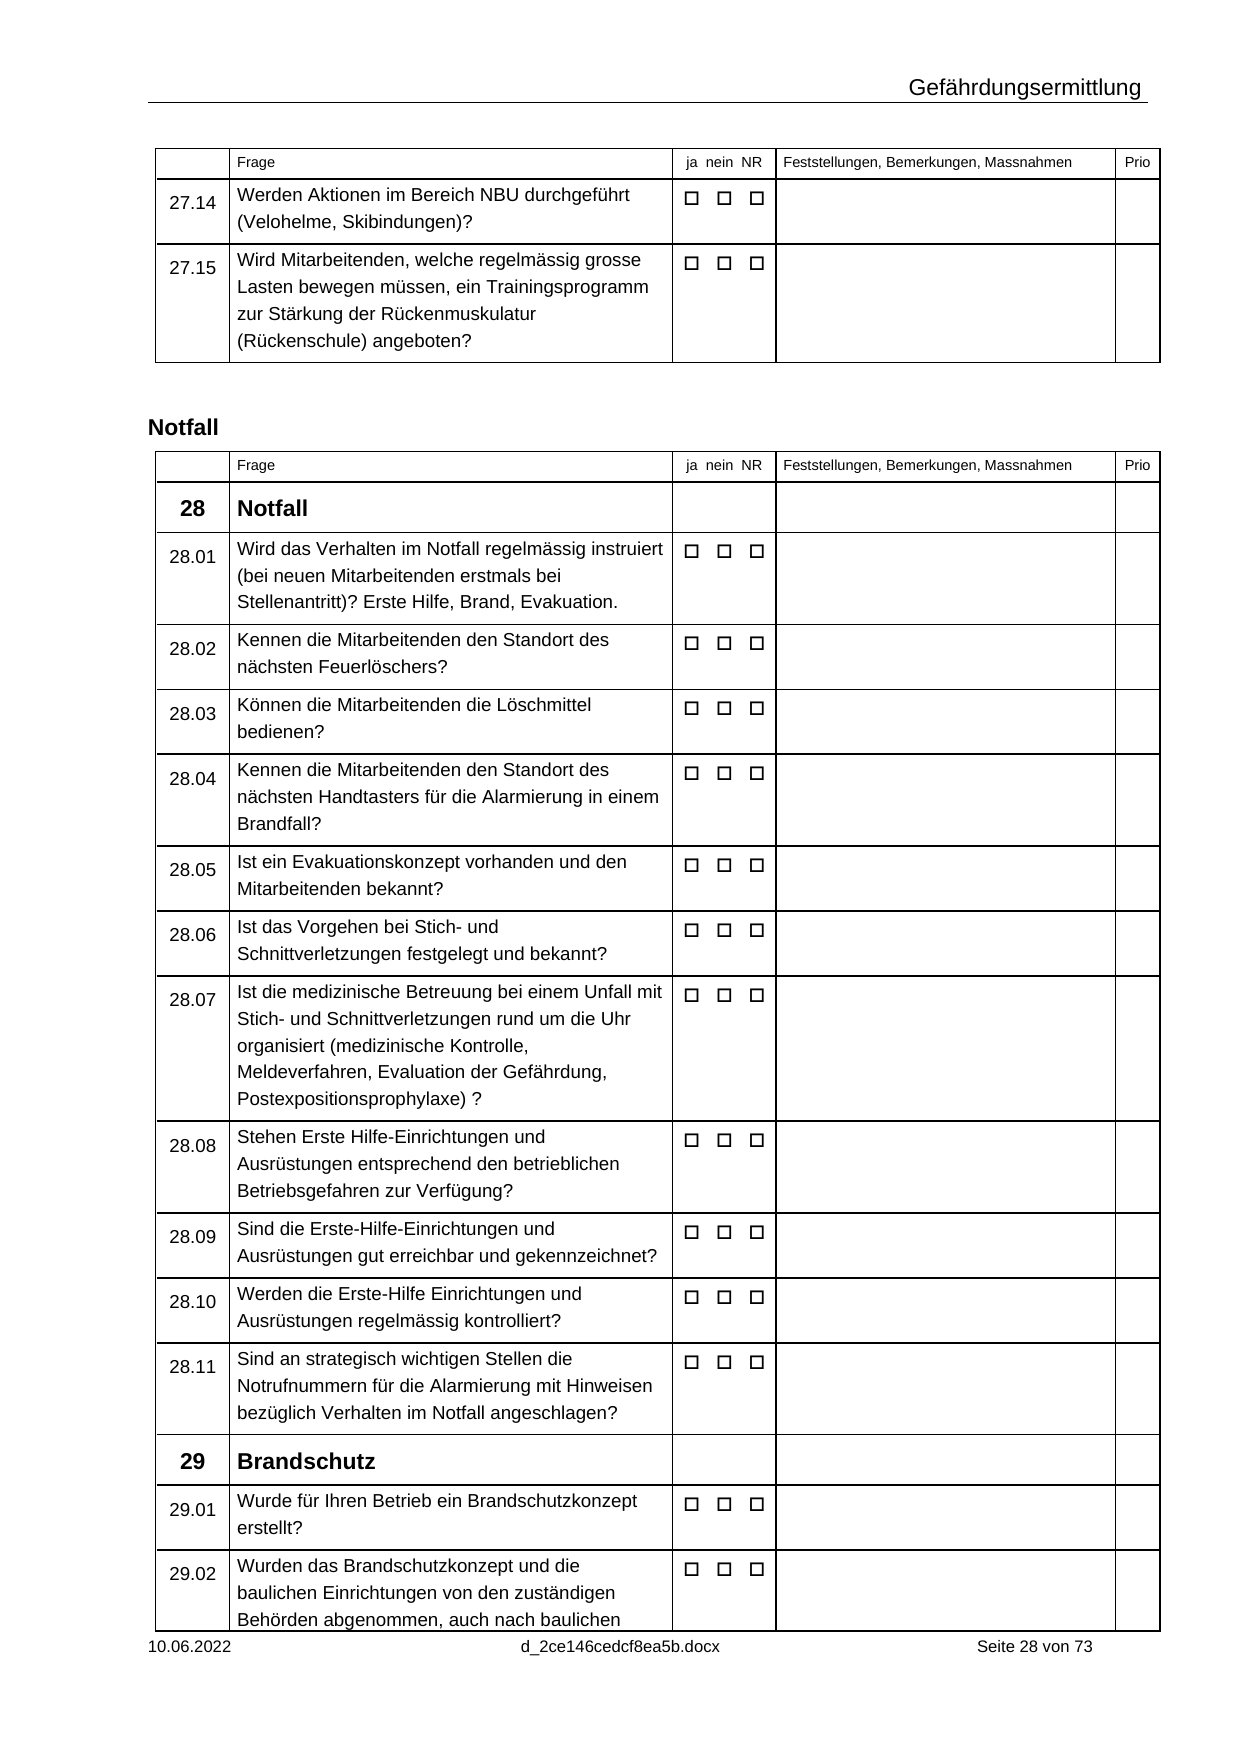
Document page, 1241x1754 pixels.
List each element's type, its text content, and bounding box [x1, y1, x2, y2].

table_cell [1116, 1122, 1159, 1212]
table_cell Stehen Erste Hilfe-Einrichtungen und Ausrüstungen entsprechend den betrieblichen Betriebsgefahren zur Verfügung? [230, 1122, 672, 1212]
table_cell Werden Aktionen im Bereich NBU durchgeführt (Velohelme, Skibindungen)? [230, 180, 672, 243]
table_cell [1116, 1344, 1159, 1434]
table_cell 29.02 [156, 1550, 229, 1630]
table_cell Ist ein Evakuationskonzept vorhanden und den Mitarbeitenden bekannt? [230, 847, 672, 910]
table_cell [673, 755, 775, 845]
table_cell 28.05 [156, 846, 229, 910]
table_cell [673, 977, 775, 1120]
table_cell [673, 625, 775, 688]
table_header Feststellungen, Bemerkungen, Massnahmen [777, 452, 1115, 481]
table_header ja nein NR [673, 149, 775, 178]
table_cell [673, 847, 775, 910]
table_cell 28.07 [156, 976, 229, 1120]
table_cell [673, 1551, 775, 1630]
table_cell [777, 533, 1115, 623]
table_cell [777, 1551, 1115, 1630]
table_header Prio [1116, 149, 1159, 178]
table_cell [673, 245, 775, 362]
table_cell [1116, 912, 1159, 975]
table_cell [673, 1435, 775, 1484]
table_cell 28.10 [156, 1278, 229, 1342]
table_cell [777, 1214, 1115, 1277]
table_cell Sind an strategisch wichtigen Stellen die Notrufnummern für die Alarmierung mit Hinweisen bezüglich Verhalten im Notfall angeschlagen? [230, 1344, 672, 1434]
table_cell [673, 1486, 775, 1549]
table_cell Ist die medizinische Betreuung bei einem Unfall mit Stich- und Schnittverletzungen rund um die Uhr organisiert (medizinische Kontrolle, Meldeverfahren, Evaluation der Gefährdung, Postexpositionsprophylaxe) ? [230, 977, 672, 1120]
table_cell 29 [156, 1435, 229, 1484]
table_cell [777, 912, 1115, 975]
table_cell 28.09 [156, 1213, 229, 1277]
table_cell [1116, 1214, 1159, 1277]
table_cell Wird das Verhalten im Notfall regelmässig instruiert (bei neuen Mitarbeitenden erstmals bei Stellenantritt)? Erste Hilfe, Brand, Evakuation. [230, 533, 672, 623]
table_cell [1116, 245, 1159, 362]
table_cell [777, 847, 1115, 910]
table_cell [1116, 180, 1159, 243]
table_cell 29.01 [156, 1485, 229, 1549]
table_cell [673, 533, 775, 623]
table_cell 28.06 [156, 911, 229, 975]
table_cell [1116, 1486, 1159, 1549]
table_cell [673, 483, 775, 532]
table_cell [673, 180, 775, 243]
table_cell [230, 1551, 672, 1630]
table_cell [777, 1435, 1115, 1484]
table_cell [777, 1122, 1115, 1212]
table_cell [1116, 625, 1159, 688]
table_cell Wurde für Ihren Betrieb ein Brandschutzkonzept erstellt? [230, 1486, 672, 1549]
table_cell 27.15 [156, 244, 229, 362]
table_cell [673, 1279, 775, 1342]
table_cell [673, 1214, 775, 1277]
table_cell Brandschutz [230, 1435, 672, 1484]
table_cell 28.11 [156, 1343, 229, 1434]
table_cell Kennen die Mitarbeitenden den Standort des nächsten Handtasters für die Alarmierung in einem Brandfall? [230, 755, 672, 845]
table_header Frage [230, 149, 672, 178]
table_header Prio [1116, 452, 1159, 481]
table_cell [777, 483, 1115, 532]
table_cell [777, 625, 1115, 688]
subtitle Notfall [148, 414, 1093, 441]
table_cell Kennen die Mitarbeitenden den Standort des nächsten Feuerlöschers? [230, 625, 672, 688]
table_cell [1116, 533, 1159, 623]
table_cell [1116, 1551, 1159, 1630]
table_cell [1116, 977, 1159, 1120]
table_cell 28.02 [156, 625, 229, 688]
table_cell [673, 1344, 775, 1434]
table_cell 28.04 [156, 754, 229, 845]
table_cell [673, 1122, 775, 1212]
table_header [156, 452, 229, 481]
table_cell [777, 1486, 1115, 1549]
table_cell Können die Mitarbeitenden die Löschmittel bedienen? [230, 690, 672, 753]
table_cell 28.08 [156, 1121, 229, 1212]
table_cell [673, 912, 775, 975]
table_cell 27.14 [156, 179, 229, 243]
table_header Feststellungen, Bemerkungen, Massnahmen [777, 149, 1115, 178]
table_cell Notfall [230, 483, 672, 532]
table_cell 28.03 [156, 690, 229, 753]
table_cell Werden die Erste-Hilfe Einrichtungen und Ausrüstungen regelmässig kontrolliert? [230, 1279, 672, 1342]
table_cell [777, 977, 1115, 1120]
table_header ja nein NR [673, 452, 775, 481]
table_cell [1116, 483, 1159, 532]
table_cell [777, 690, 1115, 753]
table_cell [777, 1344, 1115, 1434]
table_cell [1116, 1435, 1159, 1484]
table_cell [777, 1279, 1115, 1342]
table_header Frage [230, 452, 672, 481]
table_cell Sind die Erste-Hilfe-Einrichtungen und Ausrüstungen gut erreichbar und gekennzeichnet? [230, 1214, 672, 1277]
table_cell [1116, 690, 1159, 753]
table_cell [777, 755, 1115, 845]
table_cell 28 [156, 482, 229, 532]
table_cell [777, 180, 1115, 243]
table_cell [777, 245, 1115, 362]
table_cell [1116, 847, 1159, 910]
table_header [156, 149, 229, 178]
table_cell [1116, 1279, 1159, 1342]
table_cell Ist das Vorgehen bei Stich- und Schnittverletzungen festgelegt und bekannt? [230, 912, 672, 975]
table_cell Wird Mitarbeitenden, welche regelmässig grosse Lasten bewegen müssen, ein Trainingsprogramm zur Stärkung der Rückenmuskulatur (Rückenschule) angeboten? [230, 245, 672, 362]
table_cell [673, 690, 775, 753]
table_cell [1116, 755, 1159, 845]
table_cell 28.01 [156, 533, 229, 623]
